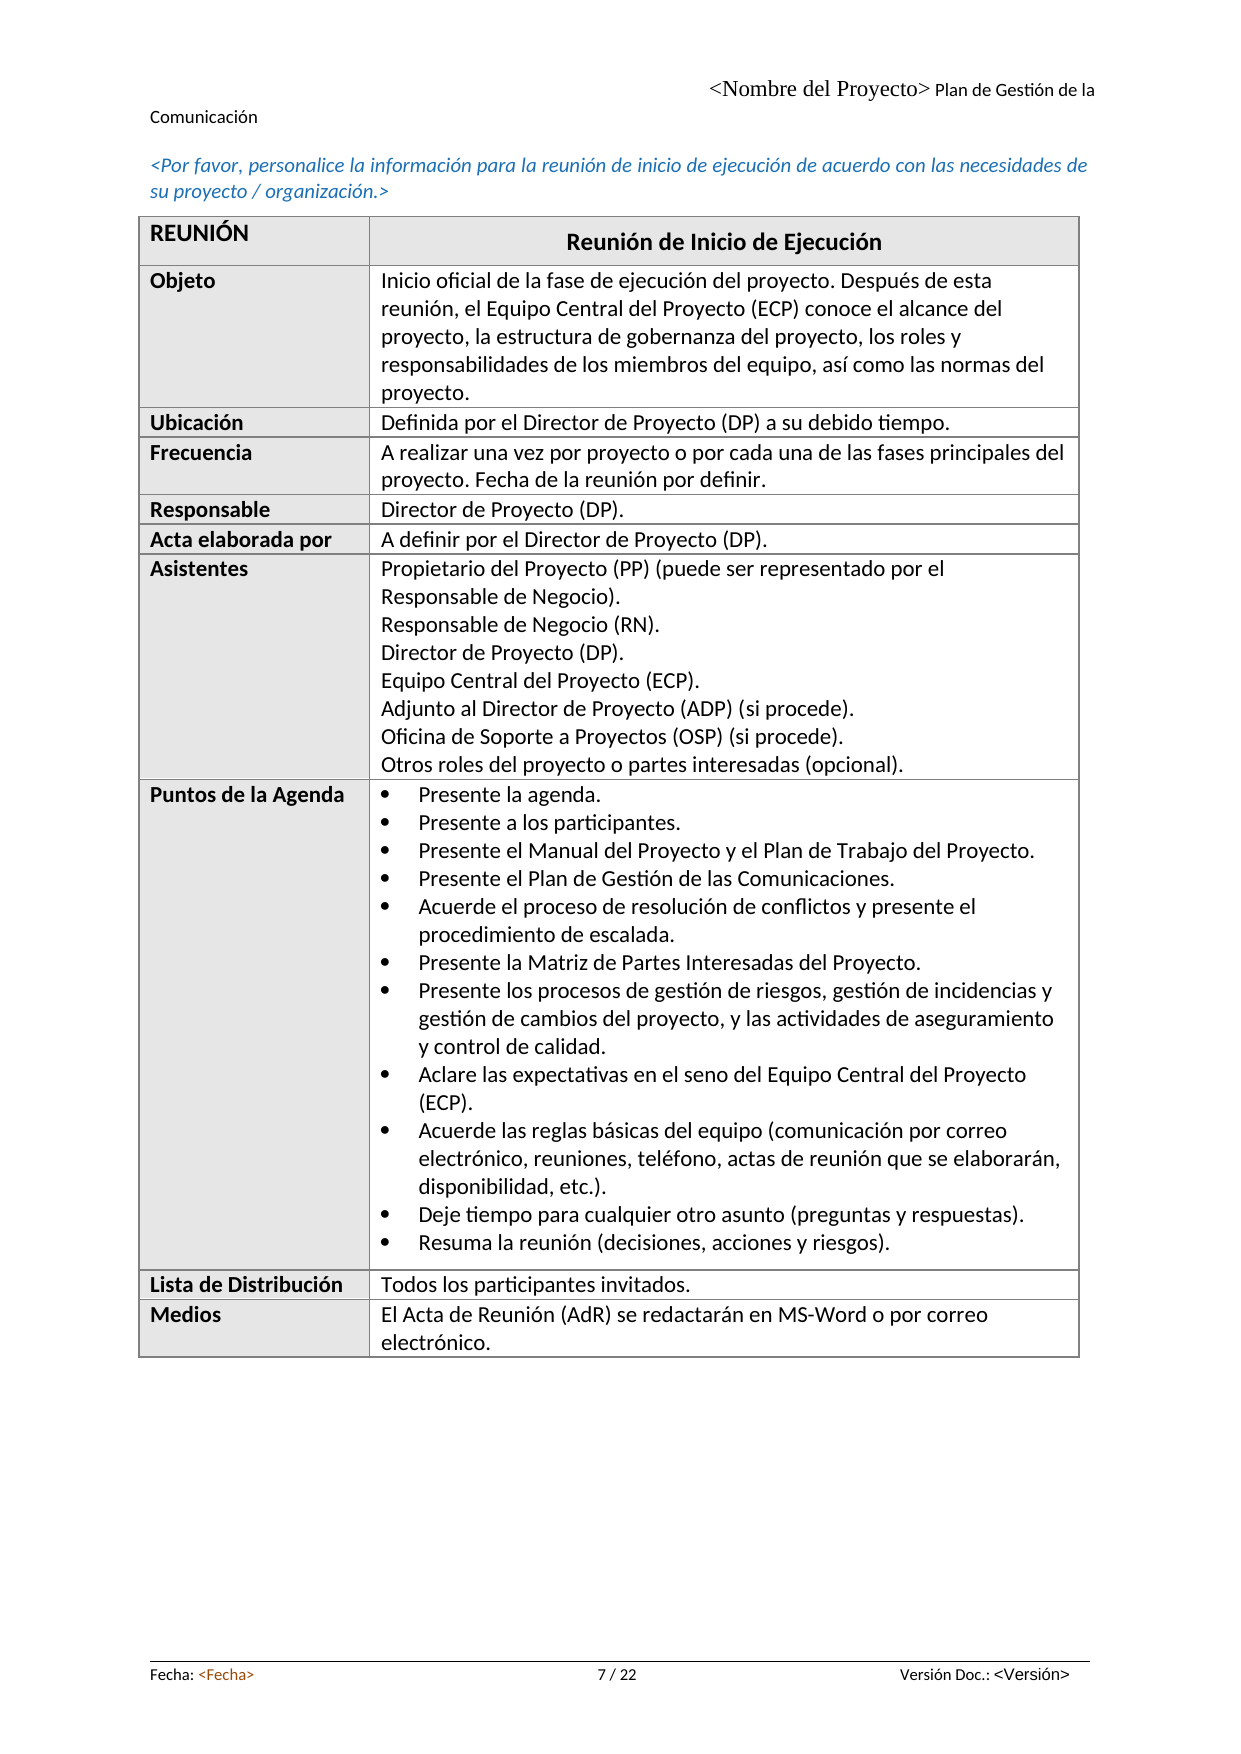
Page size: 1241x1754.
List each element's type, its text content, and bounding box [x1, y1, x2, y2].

text <Por favor, personalice la información para la reunión de inicio de ejecución de acuerdo con las necesidades de su proyecto / organización.> [150, 152, 1090, 203]
table_cell Definida por el Director de Proyecto (DP) a su debido tiempo. [370, 408, 1078, 436]
table_cell Puntos de la Agenda [140, 780, 369, 1269]
table_cell Medios [140, 1300, 369, 1356]
table_header REUNIÓN [140, 217, 369, 265]
table_header Reunión de Inicio de Ejecución [370, 217, 1078, 265]
table_cell Ubicación [140, 408, 369, 436]
table_cell Objeto [140, 266, 369, 406]
table_cell Asistentes [140, 555, 369, 778]
table_cell Presente la agenda. Presente a los participantes. Presente el Manual del Proyecto y el Plan de Trabajo del Proyecto. Presente el Plan de Gestión de las Comunicaciones. Acuerde el proceso de resolución de conflictos y presente el procedimiento de escalada. Presente la Matriz de Partes Interesadas del Proyecto. Presente los procesos de gestión de riesgos, gestión de incidencias y gestión de cambios del proyecto, y las actividades de aseguramiento y control de calidad. Aclare las expectativas en el seno del Equipo Central del Proyecto (ECP). Acuerde las reglas básicas del equipo (comunicación por correo electrónico, reuniones, teléfono, actas de reunión que se elaborarán, disponibilidad, etc.). Deje tiempo para cualquier otro asunto (preguntas y respuestas). Resuma la reunión (decisiones, acciones y riesgos). [370, 780, 1078, 1269]
table_cell A definir por el Director de Proyecto (DP). [370, 525, 1078, 553]
table_cell Inicio oficial de la fase de ejecución del proyecto. Después de esta reunión, el Equipo Central del Proyecto (ECP) conoce el alcance del proyecto, la estructura de gobernanza del proyecto, los roles y responsabilidades de los miembros del equipo, así como las normas del proyecto. [370, 266, 1078, 406]
table_cell Responsable [140, 495, 369, 523]
table_cell Todos los participantes invitados. [370, 1271, 1078, 1298]
table_cell Frecuencia [140, 438, 369, 494]
table_cell Lista de Distribución [140, 1271, 369, 1298]
table_cell A realizar una vez por proyecto o por cada una de las fases principales del proyecto. Fecha de la reunión por definir. [370, 438, 1078, 494]
table_cell Propietario del Proyecto (PP) (puede ser representado por el Responsable de Negocio). Responsable de Negocio (RN). Director de Proyecto (DP). Equipo Central del Proyecto (ECP). Adjunto al Director de Proyecto (ADP) (si procede). Oficina de Soporte a Proyectos (OSP) (si procede). Otros roles del proyecto o partes interesadas (opcional). [370, 555, 1078, 778]
table_cell El Acta de Reunión (AdR) se redactarán en MS-Word o por correo electrónico. [370, 1300, 1078, 1356]
table_cell Acta elaborada por [140, 525, 369, 553]
table_cell Director de Proyecto (DP). [370, 495, 1078, 523]
